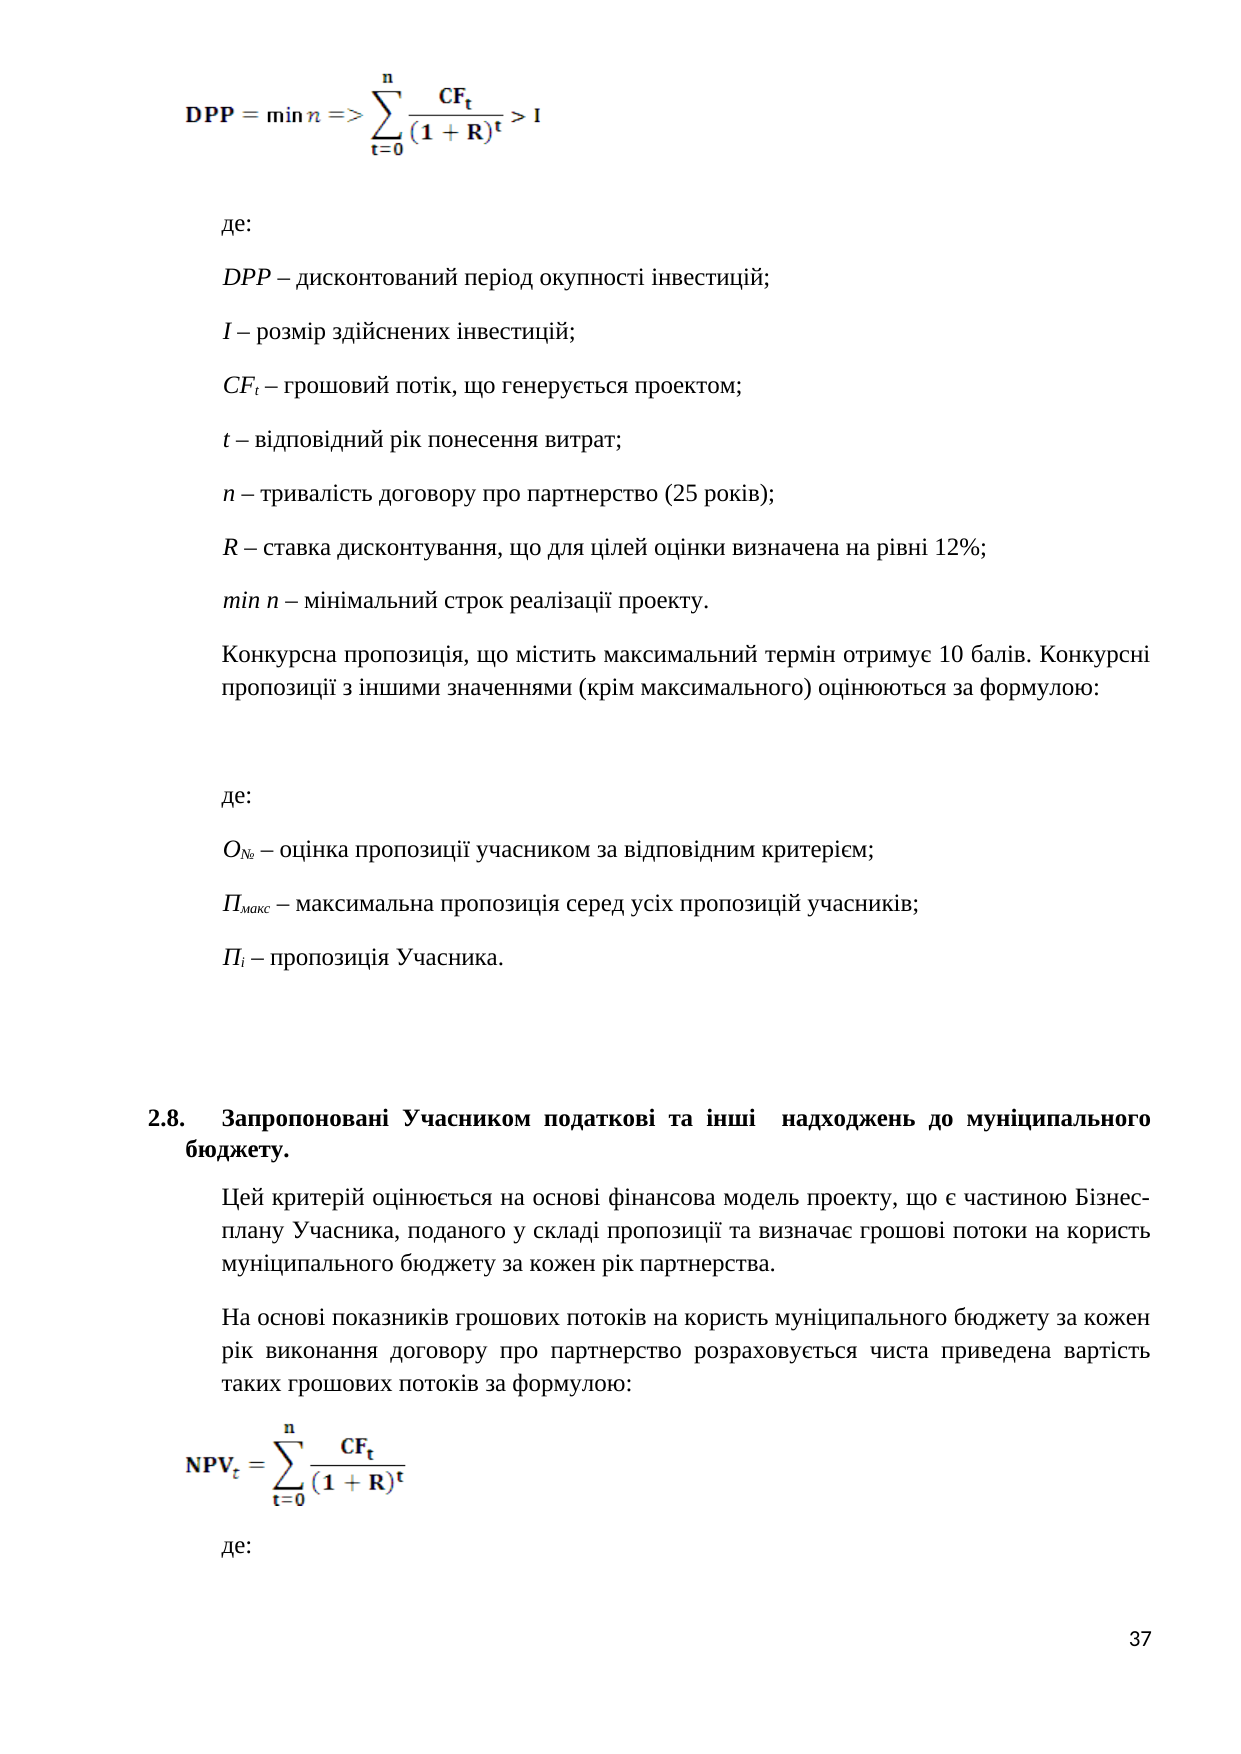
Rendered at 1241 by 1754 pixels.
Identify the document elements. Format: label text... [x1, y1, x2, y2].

list CFt – грошовий потік, що генерується проектом; [223, 370, 1152, 399]
list R – ставка дисконтування, що для цілей оцінки визначена на рівні 12%; [223, 532, 1152, 560]
list I – розмір здійснених інвестицій; [223, 316, 1152, 345]
list min n – мінімальний строк реалізації проекту. [223, 586, 1152, 614]
list На основі показників грошових потоків на користь муніципального бюджету за кожен рік виконання договору про партнерство розраховується чиста приведена вартість таких грошових потоків за формулою: [221, 1302, 1152, 1397]
list DPP – дисконтований період окупності інвестицій; [223, 262, 1152, 291]
picture [185, 44, 981, 184]
list Запропоновані Учасником податкові та інші надходжень до муніципального бюджету. [148, 1103, 1152, 1163]
list Конкурсна пропозиція, що містить максимальний термін отримує 10 балів. Конкурсні пропозиції з іншими значеннями (крім максимального) оцінюються за формулою: [221, 639, 1152, 701]
list Пмакс – максимальна пропозиція серед усіх пропозицій учасників; [223, 888, 1152, 917]
list де: [185, 1530, 1152, 1559]
list О№ – оцінка пропозиції учасником за відповідним критерієм; [223, 834, 1152, 863]
list n – тривалість договору про партнерство (25 років); [223, 478, 1152, 507]
list де: [185, 208, 1152, 237]
list Цей критерій оцінюється на основі фінансова модель проекту, що є частиною Бізнес-плану Учасника, поданого у складі пропозиції та визначає грошові потоки на користь муніципального бюджету за кожен рік партнерства. [221, 1182, 1152, 1277]
picture [185, 1421, 409, 1506]
list де: [185, 780, 1152, 809]
list t – відповідний рік понесення витрат; [223, 424, 1152, 453]
list Пі – пропозиція Учасника. [223, 942, 1152, 970]
